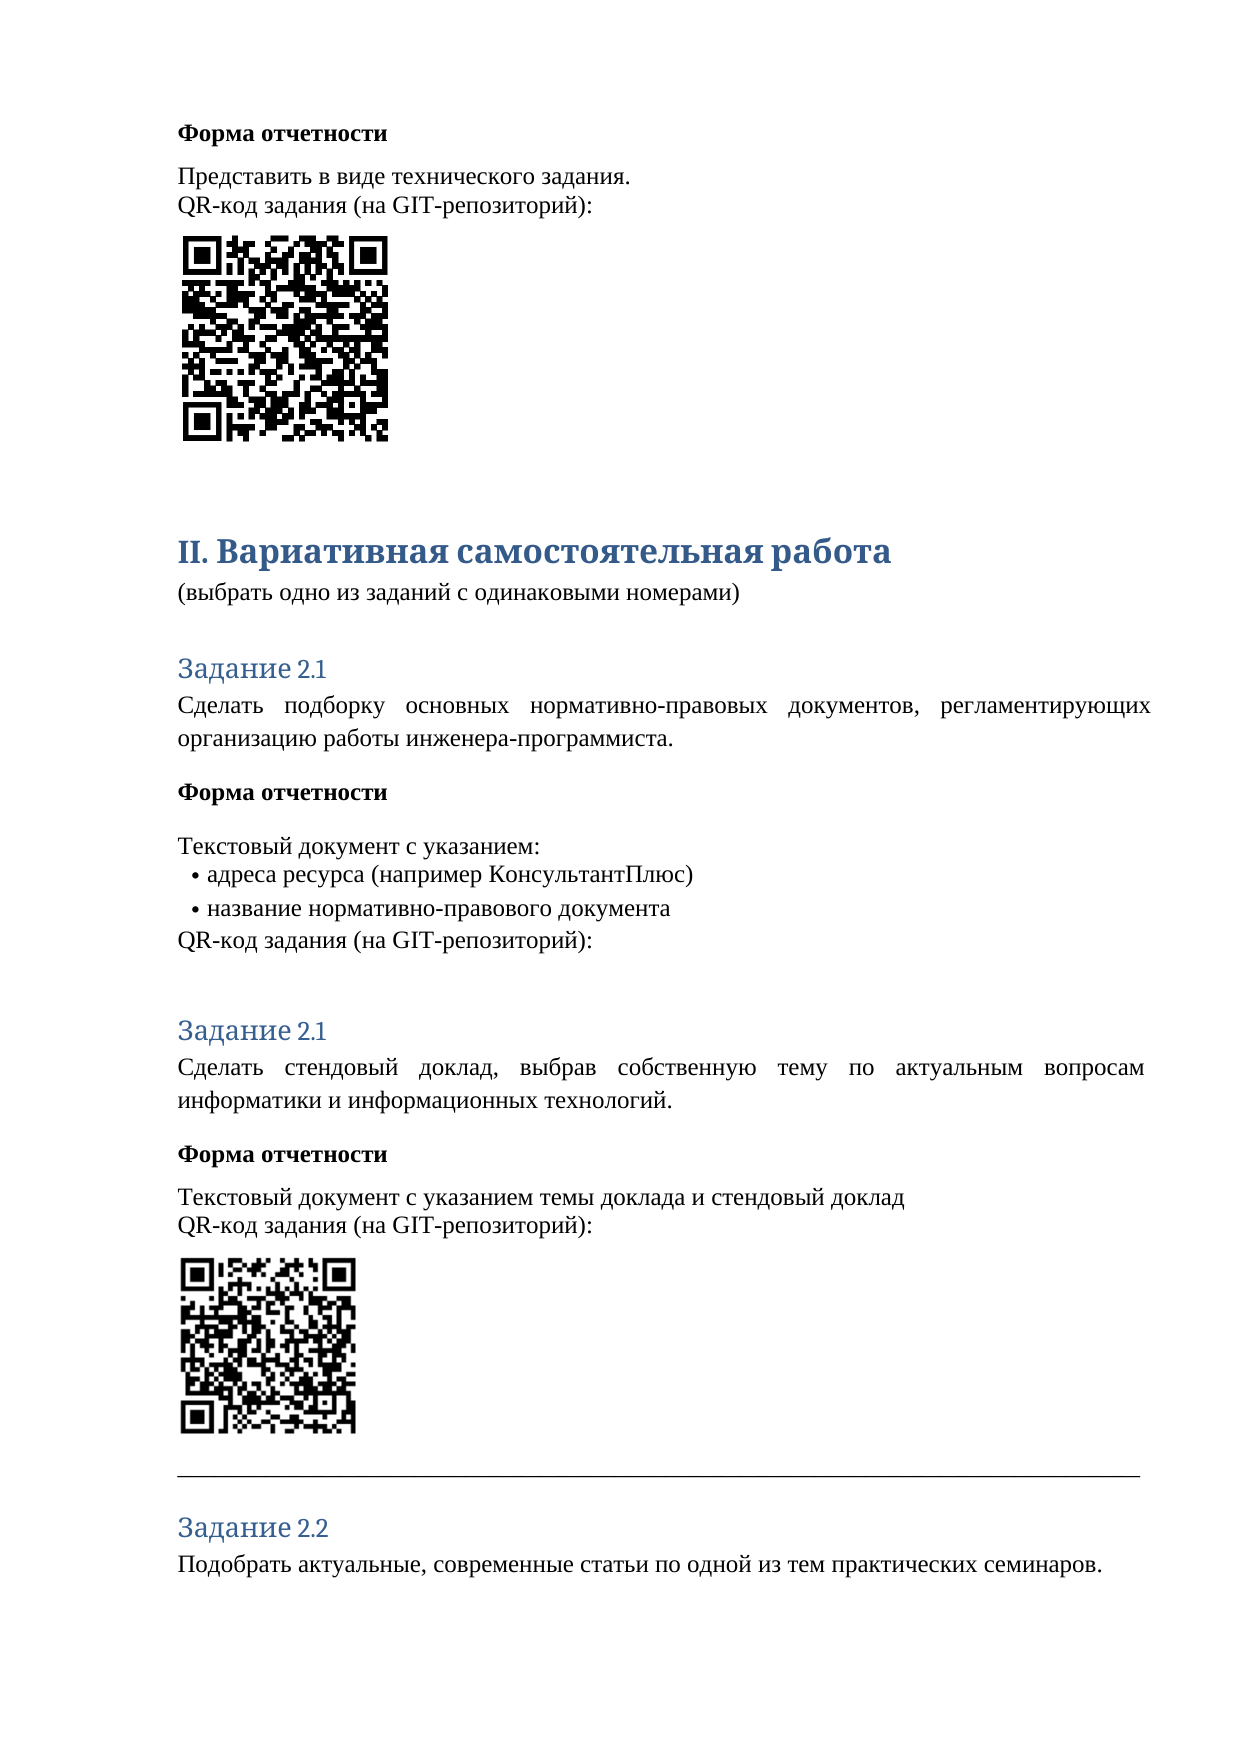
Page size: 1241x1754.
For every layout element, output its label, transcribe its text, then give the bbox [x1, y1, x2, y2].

text QR-код задания (на GIT-репозиторий): [177, 1211, 1152, 1239]
text Подобрать актуальные, современные статьи по одной из тем практических семинаров. [177, 1549, 1152, 1578]
text (выбрать одно из заданий с одинаковыми номерами) [177, 577, 1152, 606]
picture [177, 1253, 360, 1438]
subtitle II. Вариативная самостоятельная работа [177, 533, 1152, 572]
text QR-код задания (на GIT-репозиторий): [177, 926, 1152, 954]
subtitle Задание 2.2 [177, 1513, 1152, 1544]
text Форма отчетности [177, 118, 1152, 147]
subtitle Задание 2.1 [177, 654, 1152, 686]
text Текстовый документ с указанием темы доклада и стендовый доклад [177, 1182, 1152, 1211]
list название нормативно-правового документа [192, 893, 1152, 921]
list адреса ресурса (например КонсультантПлюс) [192, 859, 1152, 888]
text _____________________________________________________________________________ [177, 1451, 1152, 1480]
text Форма отчетности [177, 1139, 1152, 1167]
text Сделать подборку основных нормативно-правовых документов, регламентирующих организацию работы инженера-программиста. [177, 690, 1152, 752]
text Сделать стендовый доклад, выбрав собственную тему по актуальным вопросам информатики и информационных технологий. [177, 1052, 1152, 1113]
subtitle Задание 2.1 [177, 1016, 1152, 1047]
text Представить в виде технического задания. [177, 161, 1152, 190]
text QR-код задания (на GIT-репозиторий): [177, 190, 1152, 219]
text Текстовый документ с указанием: [177, 831, 1152, 859]
picture [177, 233, 394, 446]
text Форма отчетности [177, 777, 1152, 806]
